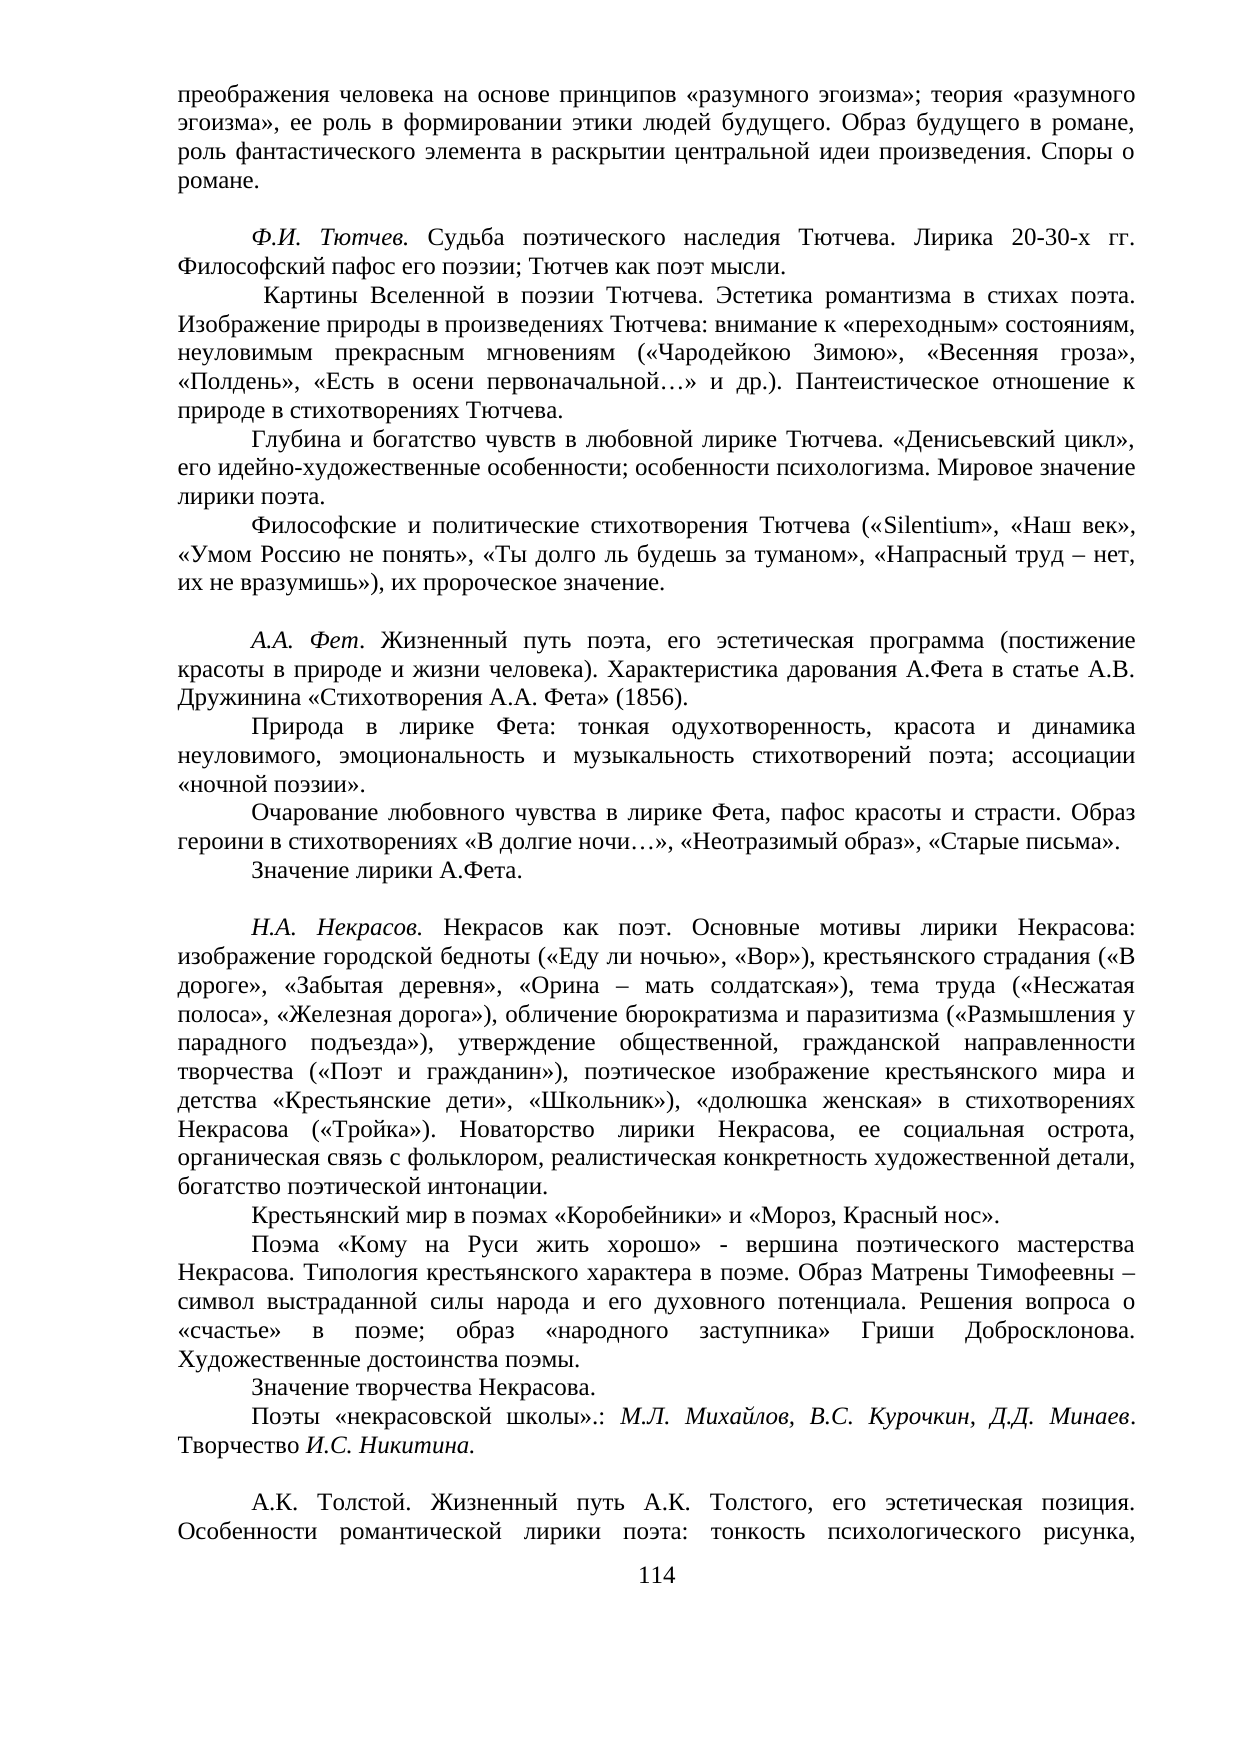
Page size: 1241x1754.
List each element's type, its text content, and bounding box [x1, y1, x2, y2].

text Философские и политические стихотворения Тютчева («Silentium», «Наш век», «Умом Россию не понять», «Ты долго ль будешь за туманом», «Напрасный труд – нет, их не вразумишь»), их пророческое значение. [177, 510, 1136, 596]
text Очарование любовного чувства в лирике Фета, пафос красоты и страсти. Образ героини в стихотворениях «В долгие ночи…», «Неотразимый образ», «Старые письма». [177, 797, 1136, 855]
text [177, 1487, 1136, 1545]
text Глубина и богатство чувств в любовной лирике Тютчева. «Денисьевский цикл», его идейно-художественные особенности; особенности психологизма. Мировое значение лирики поэта. [177, 424, 1136, 510]
text Н.А. Некрасов. Некрасов как поэт. Основные мотивы лирики Некрасова: изображение городской бедноты («Еду ли ночью», «Вор»), крестьянского страдания («В дороге», «Забытая деревня», «Орина – мать солдатская»), тема труда («Несжатая полоса», «Железная дорога»), обличение бюрократизма и паразитизма («Размышления у парадного подъезда»), утверждение общественной, гражданской направленности творчества («Поэт и гражданин»), поэтическое изображение крестьянского мира и детства «Крестьянские дети», «Школьник»), «долюшка женская» в стихотворениях Некрасова («Тройка»). Новаторство лирики Некрасова, ее социальная острота, органическая связь с фольклором, реалистическая конкретность художественной детали, богатство поэтической интонации. [177, 912, 1136, 1200]
text Поэты «некрасовской школы».: М.Л. Михайлов, В.С. Курочкин, Д.Д. Минаев. Творчество И.С. Никитина. [177, 1401, 1136, 1459]
text А.А. Фет. Жизненный путь поэта, его эстетическая программа (постижение красоты в природе и жизни человека). Характеристика дарования А.Фета в статье А.В. Дружинина «Стихотворения А.А. Фета» (1856). [177, 625, 1136, 711]
text Природа в лирике Фета: тонкая одухотворенность, красота и динамика неуловимого, эмоциональность и музыкальность стихотворений поэта; ассоциации «ночной поэзии». [177, 711, 1136, 797]
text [177, 79, 1136, 194]
text Крестьянский мир в поэмах «Коробейники» и «Мороз, Красный нос». [177, 1200, 1136, 1229]
text Значение творчества Некрасова. [177, 1372, 1136, 1401]
text Значение лирики А.Фета. [177, 855, 1136, 884]
text Поэма «Кому на Руси жить хорошо» - вершина поэтического мастерства Некрасова. Типология крестьянского характера в поэме. Образ Матрены Тимофеевны – символ выстраданной силы народа и его духовного потенциала. Решения вопроса о «счастье» в поэме; образ «народного заступника» Гриши Добросклонова. Художественные достоинства поэмы. [177, 1229, 1136, 1372]
text Ф.И. Тютчев. Судьба поэтического наследия Тютчева. Лирика 20-30-х гг. Философский пафос его поэзии; Тютчев как поэт мысли. [177, 222, 1136, 280]
text Картины Вселенной в поэзии Тютчева. Эстетика романтизма в стихах поэта. Изображение природы в произведениях Тютчева: внимание к «переходным» состояниям, неуловимым прекрасным мгновениям («Чародейкою Зимою», «Весенняя гроза», «Полдень», «Есть в осени первоначальной…» и др.). Пантеистическое отношение к природе в стихотворениях Тютчева. [177, 280, 1136, 424]
